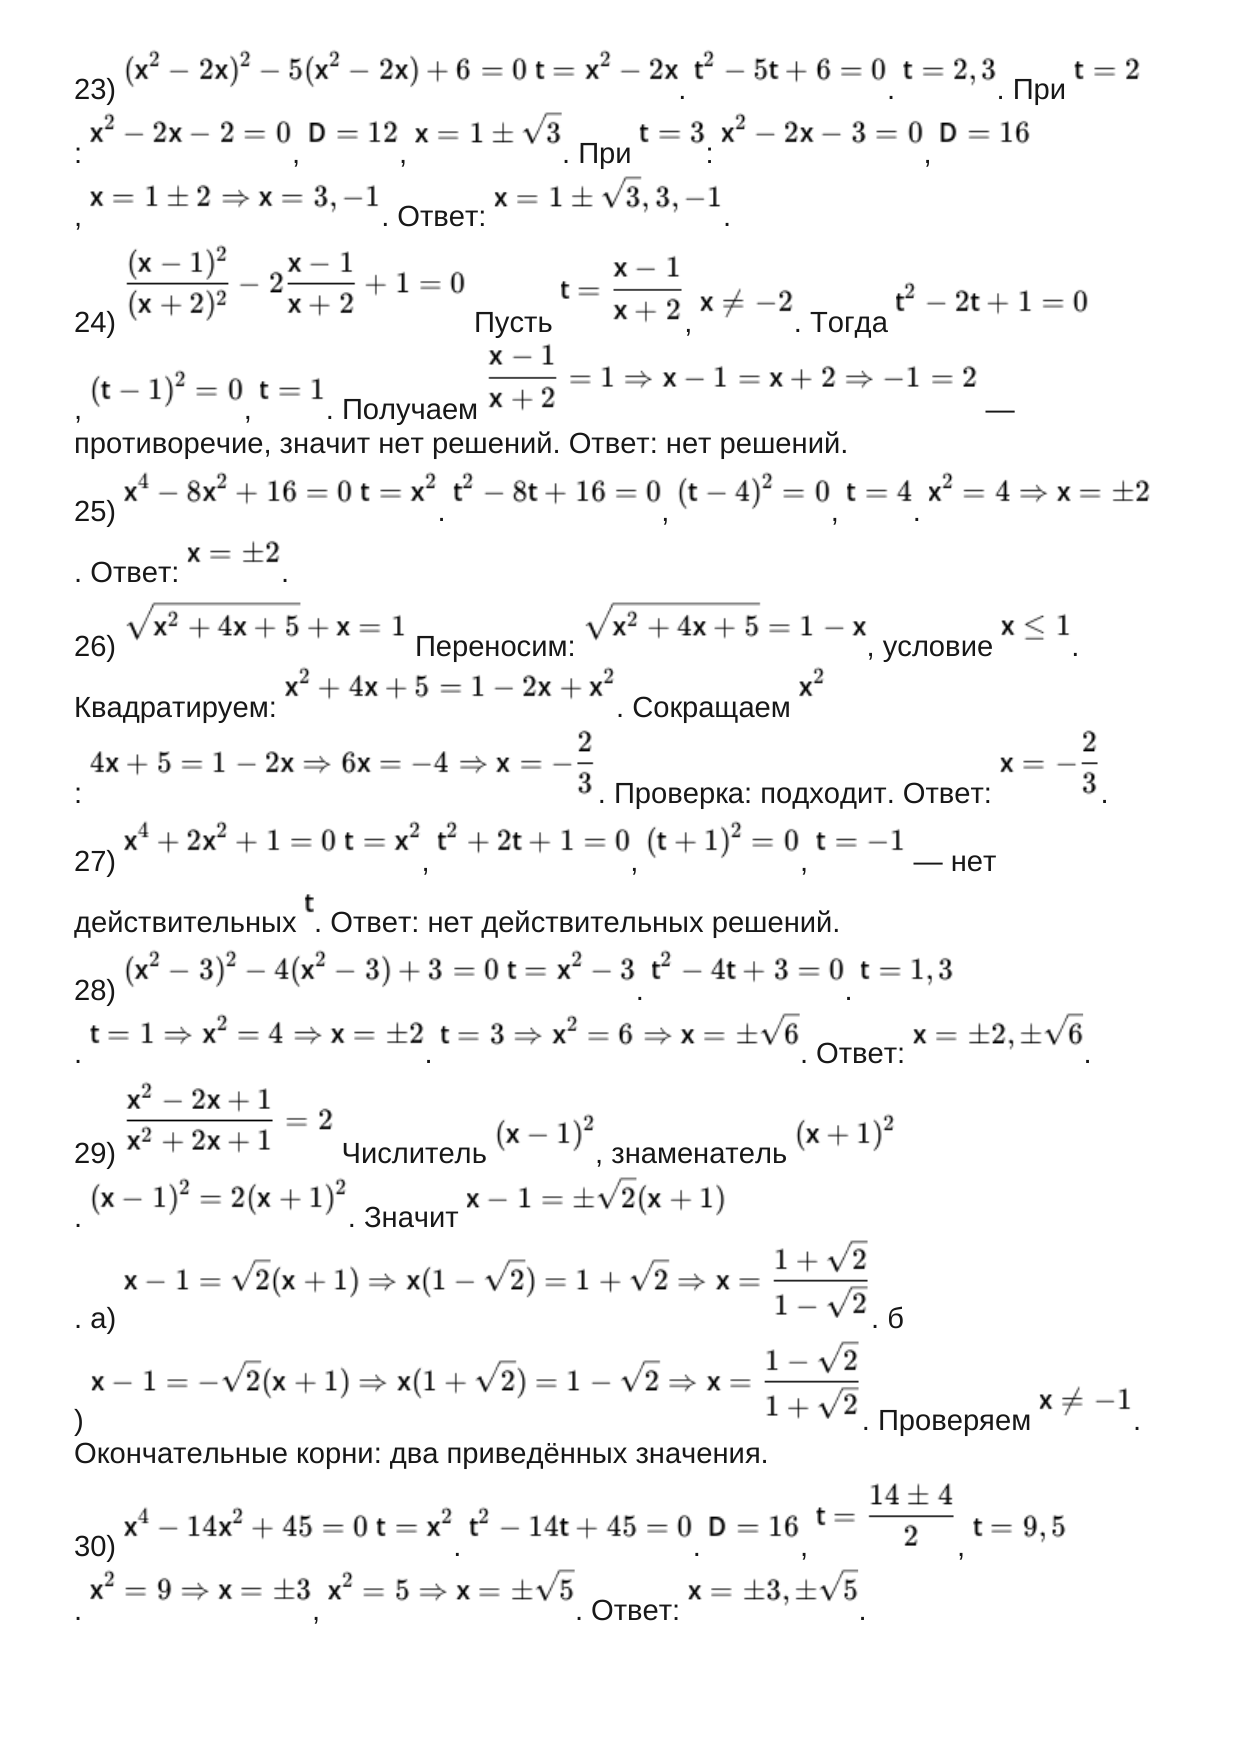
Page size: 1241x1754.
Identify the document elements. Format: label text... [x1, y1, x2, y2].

picture [486, 338, 978, 420]
picture [646, 816, 800, 871]
picture [560, 250, 684, 332]
picture [344, 816, 422, 871]
picture [494, 169, 723, 227]
picture [1074, 44, 1141, 100]
picture [708, 1501, 800, 1557]
picture [896, 277, 1089, 332]
picture [913, 1006, 1084, 1064]
picture [507, 945, 636, 1000]
picture [415, 105, 562, 163]
picture [928, 466, 1151, 522]
picture [639, 108, 706, 163]
picture [651, 945, 845, 1000]
picture [304, 877, 314, 933]
picture [437, 816, 631, 871]
picture [360, 466, 438, 522]
picture [700, 277, 794, 332]
picture [376, 1501, 454, 1557]
picture [124, 595, 407, 656]
picture [90, 364, 244, 420]
picture [903, 44, 997, 100]
picture [466, 1170, 726, 1228]
picture [91, 1335, 862, 1430]
picture [124, 1233, 871, 1329]
picture [1039, 1375, 1133, 1430]
picture [90, 1565, 312, 1620]
picture [535, 44, 679, 100]
picture [469, 1501, 693, 1557]
picture [124, 1501, 369, 1557]
picture [453, 466, 662, 522]
picture [799, 662, 826, 717]
picture [328, 1562, 575, 1620]
picture [90, 723, 598, 804]
picture [259, 364, 326, 420]
picture [90, 108, 292, 163]
picture [1000, 723, 1101, 804]
picture [688, 1562, 859, 1620]
picture [90, 1172, 348, 1228]
picture [694, 44, 887, 100]
picture [90, 171, 381, 227]
picture [308, 108, 399, 163]
picture [816, 816, 906, 871]
picture [440, 1006, 800, 1064]
picture [90, 1008, 425, 1064]
picture [495, 1108, 595, 1164]
picture [187, 527, 281, 583]
picture [285, 662, 616, 717]
picture [1001, 601, 1072, 656]
picture [124, 44, 528, 100]
picture [846, 466, 913, 522]
picture [124, 466, 353, 522]
picture [973, 1501, 1067, 1557]
picture [124, 945, 500, 1000]
picture [124, 816, 337, 871]
picture [677, 466, 831, 522]
picture [721, 108, 924, 163]
picture [939, 108, 1031, 163]
picture [124, 1076, 334, 1164]
picture [816, 1476, 957, 1557]
picture [583, 595, 867, 656]
picture [795, 1108, 896, 1164]
picture [124, 239, 466, 332]
picture [860, 945, 954, 1000]
